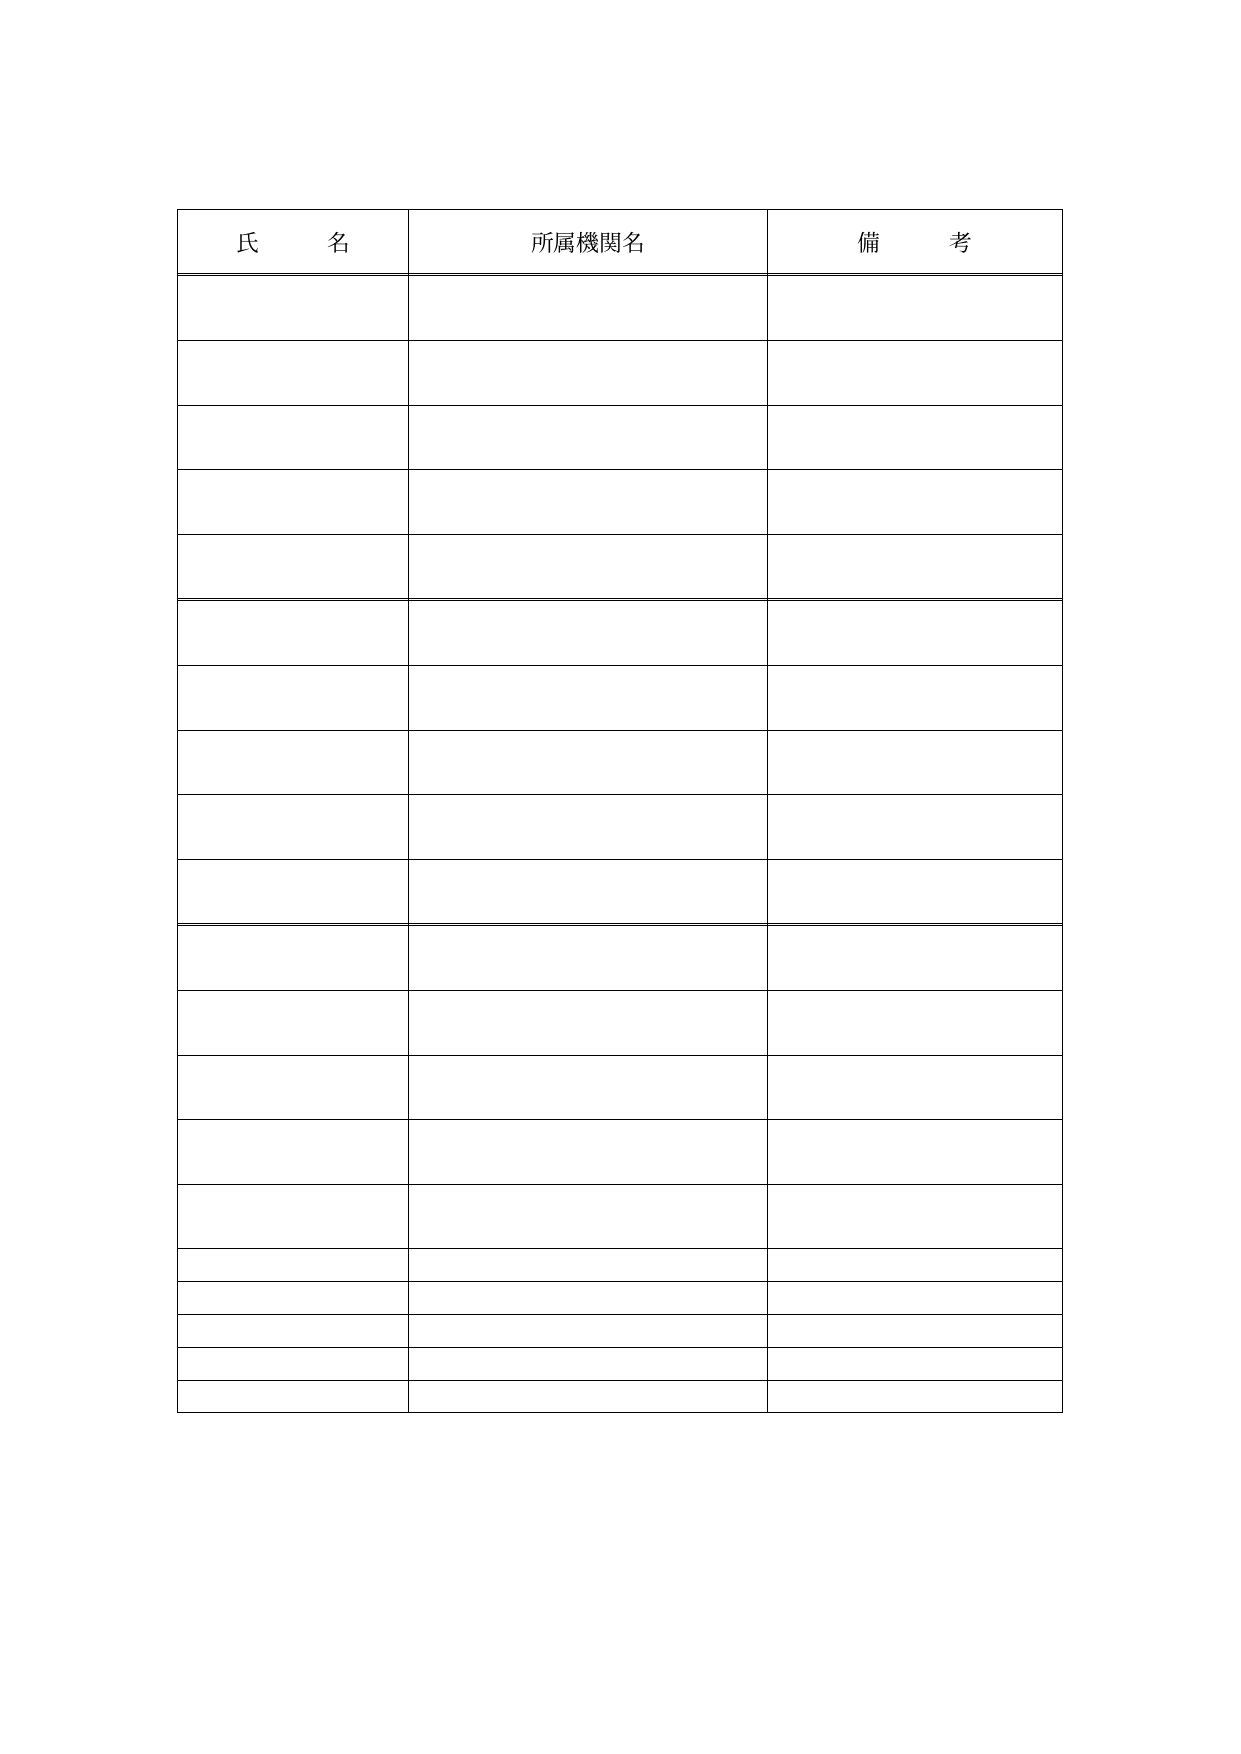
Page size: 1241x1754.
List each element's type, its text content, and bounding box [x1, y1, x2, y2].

table_cell [768, 1120, 1062, 1184]
table_cell [768, 795, 1062, 859]
table_cell [409, 1282, 767, 1314]
table_cell [178, 601, 408, 665]
table_cell [178, 406, 408, 469]
table_cell [768, 406, 1062, 469]
table_cell [409, 470, 767, 534]
table_cell [768, 666, 1062, 729]
table_cell [768, 1249, 1062, 1281]
table_cell [409, 1185, 767, 1248]
table_cell [178, 795, 408, 859]
table_cell [409, 926, 767, 990]
table_cell [178, 991, 408, 1054]
table_header 所属機関名 [409, 210, 767, 273]
table_cell [178, 1282, 408, 1314]
table_header 氏 名 [178, 210, 408, 273]
table_cell [178, 860, 408, 923]
table_cell [409, 1249, 767, 1281]
table_cell [768, 860, 1062, 923]
table_cell [768, 1185, 1062, 1248]
table_cell [178, 1249, 408, 1281]
table_cell [409, 276, 767, 340]
table_header 備 考 [768, 210, 1062, 273]
table_cell [178, 341, 408, 404]
table_cell [409, 601, 767, 665]
table_cell [409, 341, 767, 404]
table_cell [768, 1381, 1062, 1412]
table_cell [768, 1315, 1062, 1347]
table_cell [178, 1056, 408, 1119]
table_cell [178, 470, 408, 534]
table_cell [409, 1348, 767, 1379]
table_cell [409, 535, 767, 598]
table_cell [768, 535, 1062, 598]
table_cell [768, 1056, 1062, 1119]
table_cell [768, 926, 1062, 990]
table_cell [768, 1282, 1062, 1314]
table_cell [178, 926, 408, 990]
table_cell [409, 406, 767, 469]
table_cell [178, 276, 408, 340]
table_cell [768, 276, 1062, 340]
table_cell [178, 1185, 408, 1248]
table_cell [409, 1315, 767, 1347]
table_cell [768, 1348, 1062, 1379]
table_cell [409, 860, 767, 923]
table_cell [178, 731, 408, 794]
table_cell [768, 341, 1062, 404]
table_cell [768, 470, 1062, 534]
table_cell [768, 731, 1062, 794]
table_cell [409, 795, 767, 859]
table_cell [178, 1381, 408, 1412]
table_cell [409, 1120, 767, 1184]
table_cell [178, 535, 408, 598]
table_cell [178, 666, 408, 729]
table_cell [768, 991, 1062, 1054]
table_cell [178, 1348, 408, 1379]
table_cell [409, 1381, 767, 1412]
table_cell [178, 1315, 408, 1347]
table_cell [409, 666, 767, 729]
table_cell [409, 991, 767, 1054]
table_cell [409, 1056, 767, 1119]
table_cell [178, 1120, 408, 1184]
table_cell [409, 731, 767, 794]
table_cell [768, 601, 1062, 665]
